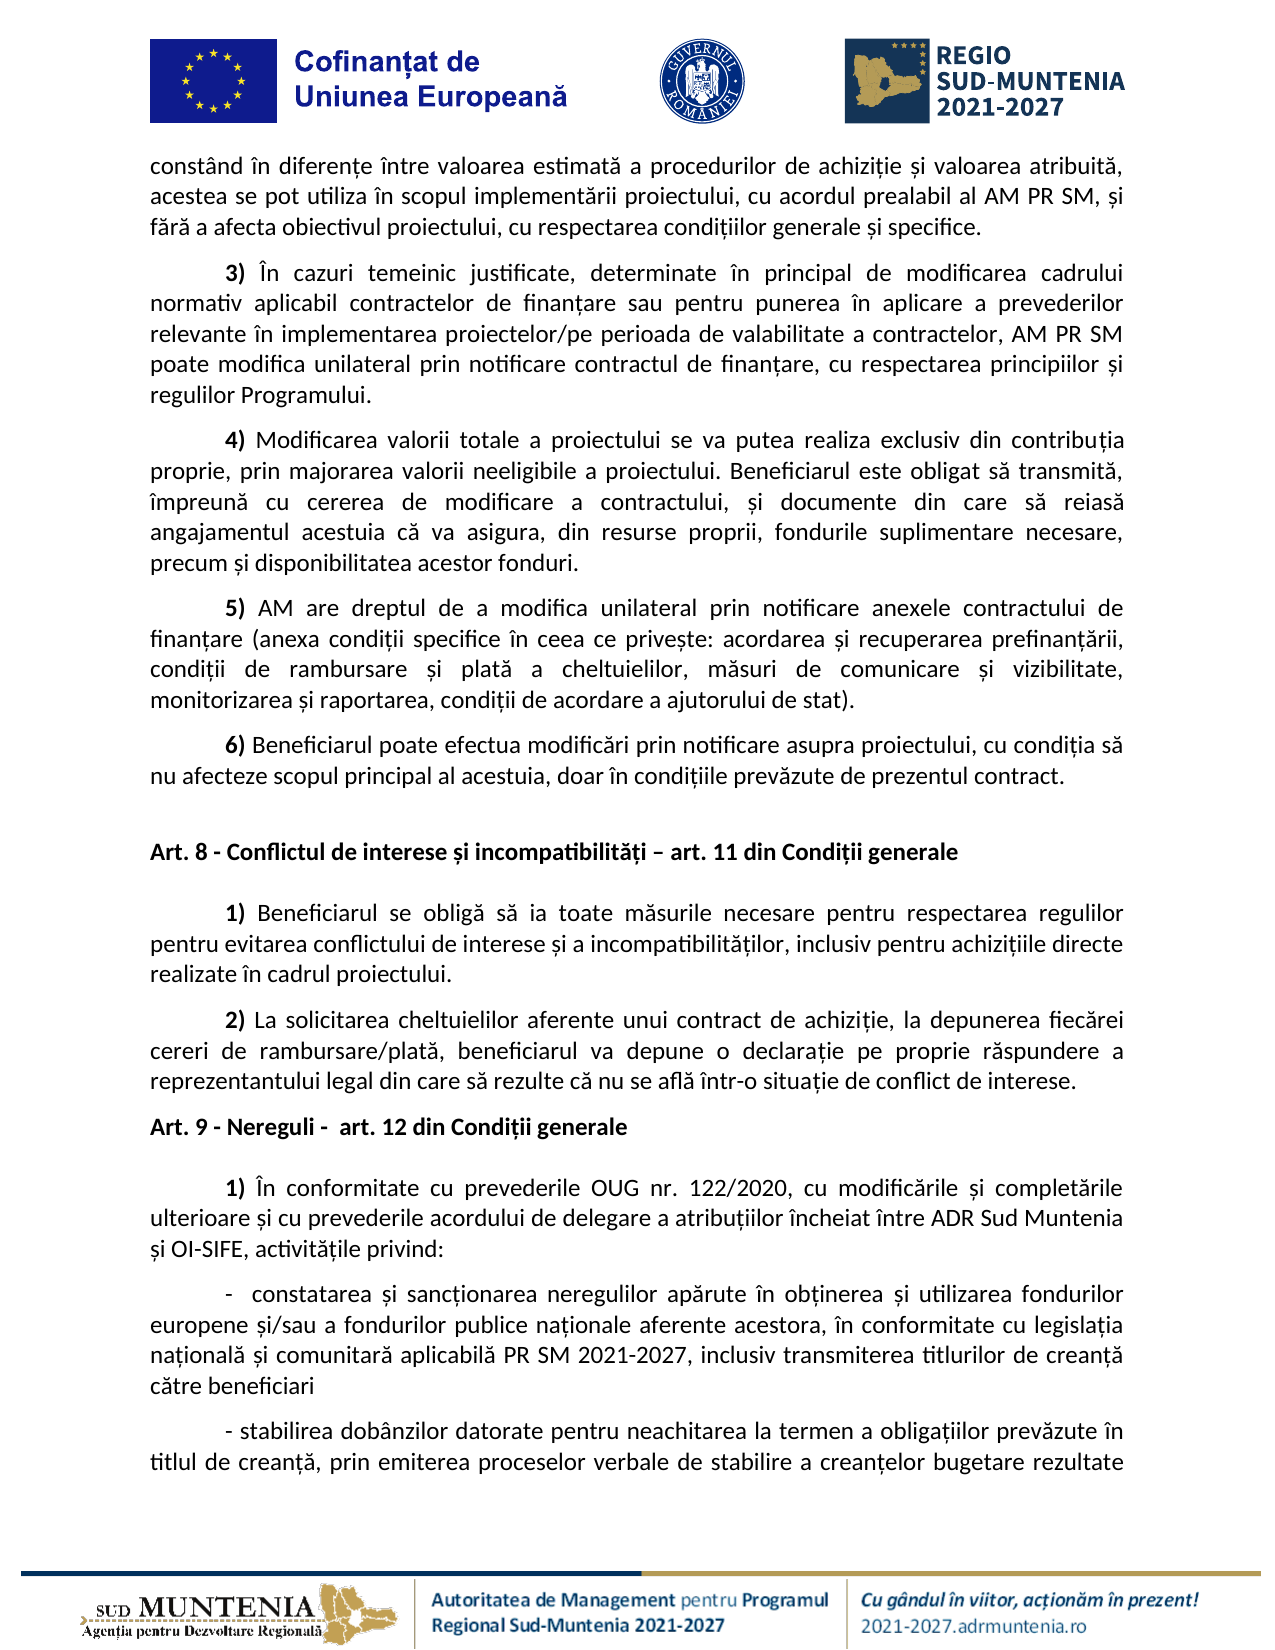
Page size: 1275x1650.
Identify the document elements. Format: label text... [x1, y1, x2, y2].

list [150, 150, 1125, 242]
list 4) Modificarea valorii totale a proiectului se va putea realiza exclusiv din contribuţia proprie, prin majorarea valorii neeligibile a proiectului. Beneficiarul este obligat să transmită, împreună cu cererea de modificare a contractului, şi documente din care să reiasă angajamentul acestuia că va asigura, din resurse proprii, fondurile suplimentare necesare, precum şi disponibilitatea acestor fonduri. [150, 424, 1125, 577]
list 6) Beneficiarul poate efectua modificări prin notificare asupra proiectului, cu condiția să nu afecteze scopul principal al acestuia, doar în condițiile prevăzute de prezentul contract. [150, 730, 1125, 791]
list 1) În conformitate cu prevederile OUG nr. 122/2020, cu modificările și completările ulterioare și cu prevederile acordului de delegare a atribuțiilor încheiat între ADR Sud Muntenia și OI-SIFE, activitățile privind: [150, 1172, 1125, 1264]
list - constatarea şi sancționarea neregulilor apărute în obținerea şi utilizarea fondurilor europene şi/sau a fondurilor publice naționale aferente acestora, în conformitate cu legislația națională și comunitară aplicabilă PR SM 2021-2027, inclusiv transmiterea titlurilor de creanță către beneficiari [150, 1278, 1125, 1401]
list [150, 1416, 1125, 1477]
list 5) AM are dreptul de a modifica unilateral prin notificare anexele contractului de finanțare (anexa condiții specifice în ceea ce privește: acordarea și recuperarea prefinanțării, condiții de rambursare și plată a cheltuielilor, măsuri de comunicare și vizibilitate, monitorizarea și raportarea, condiții de acordare a ajutorului de stat). [150, 592, 1125, 714]
list 3) În cazuri temeinic justificate, determinate în principal de modificarea cadrului normativ aplicabil contractelor de finanțare sau pentru punerea în aplicare a prevederilor relevante în implementarea proiectelor/pe perioada de valabilitate a contractelor, AM PR SM poate modifica unilateral prin notificare contractul de finanțare, cu respectarea principiilor și regulilor Programului. [150, 257, 1125, 409]
list 2) La solicitarea cheltuielilor aferente unui contract de achiziţie, la depunerea fiecărei cereri de rambursare/plată, beneficiarul va depune o declaraţie pe proprie răspundere a reprezentantului legal din care să rezulte că nu se află într-o situaţie de conflict de interese. [150, 1004, 1125, 1096]
picture [21, 1571, 1262, 1650]
list 1) Beneficiarul se obligă să ia toate măsurile necesare pentru respectarea regulilor pentru evitarea conflictului de interese și a incompatibilităților, inclusiv pentru achizițiile directe realizate în cadrul proiectului. [150, 897, 1125, 989]
text Art. 8 - Conflictul de interese și incompatibilități – art. 11 din Condiții generale [150, 836, 1125, 867]
text Art. 9 - Nereguli - art. 12 din Condiții generale [150, 1111, 1125, 1142]
